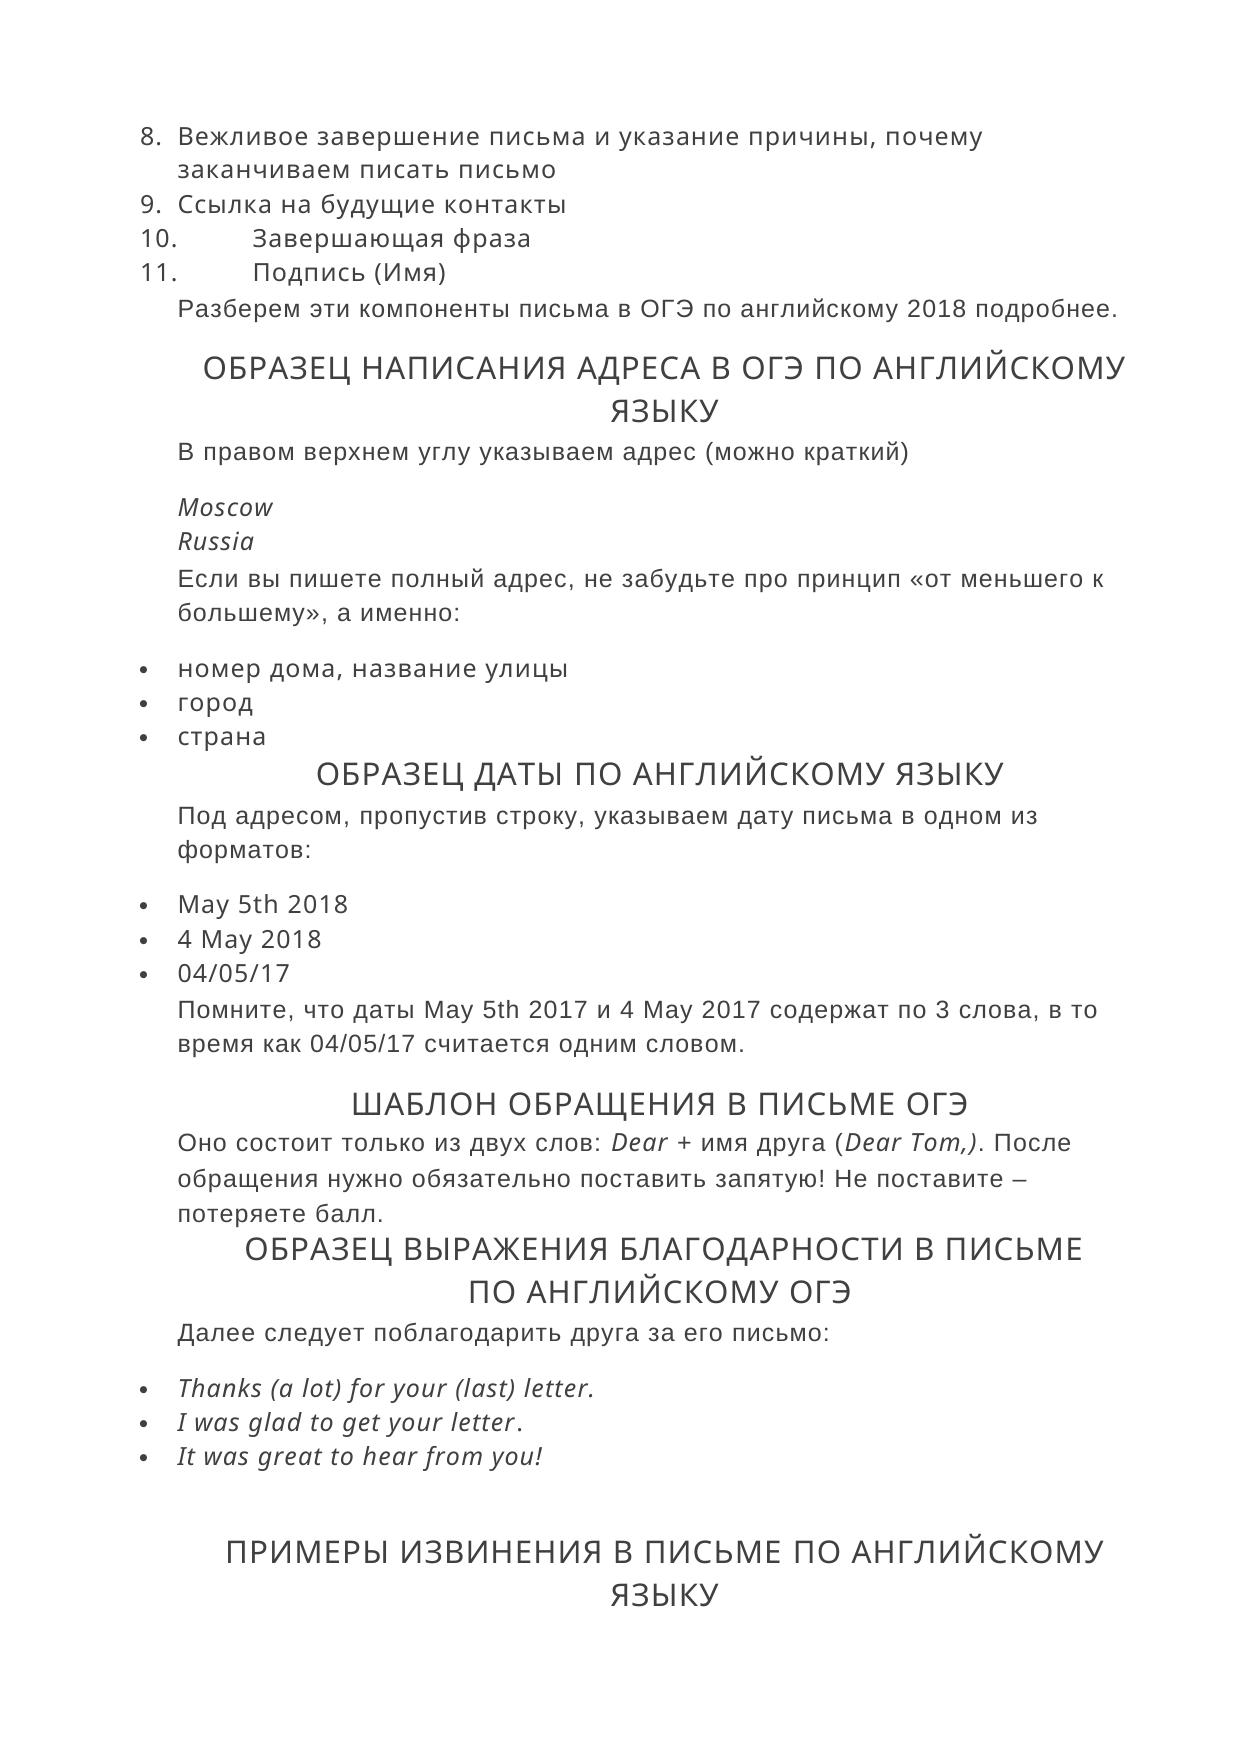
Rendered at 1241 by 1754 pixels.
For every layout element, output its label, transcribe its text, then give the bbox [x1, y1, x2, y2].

text ОБРАЗЕЦ НАПИСАНИЯ АДРЕСА В ОГЭ ПО АНГЛИЙСКОМУ ЯЗЫКУ [177, 346, 1152, 431]
text ОБРАЗЕЦ ДАТЫ ПО АНГЛИЙСКОМУ ЯЗЫКУ [177, 752, 1152, 795]
list Завершающая фраза [140, 220, 1152, 254]
list Ссылка на будущие контакты [140, 186, 1152, 220]
text Оно состоит только из двух слов: Dear + имя друга (Dear Tоm,). После обращения нужно обязательно поставить запятую! Не поставите – потеряете балл. [177, 1124, 1152, 1227]
list Вежливое завершение письма и указание причины, почему заканчиваем писать письмо [140, 118, 1152, 186]
text ПРИМЕРЫ ИЗВИНЕНИЯ В ПИСЬМЕ ПО АНГЛИЙСКОМУ ЯЗЫКУ [177, 1530, 1152, 1616]
list Thanks (a lot) for your (last) letter. [140, 1370, 1152, 1404]
text В правом верхнем углу указываем адрес (можно краткий) [177, 431, 1152, 466]
text Помните, что даты May 5th 2017 и 4 May 2017 содержат по 3 слова, в то время как 04/05/17 считается одним словом. [177, 989, 1152, 1058]
text Разберем эти компоненты письма в ОГЭ по английскому 2018 подробнее. [177, 288, 1152, 323]
text Под адресом, пропустив строку, указываем дату письма в одном из форматов: [177, 795, 1152, 864]
text Russia [177, 524, 1152, 558]
list I was glad to get your letter. [140, 1404, 1152, 1438]
text Если вы пишете полный адрес, не забудьте про принцип «от меньшего к большему», а именно: [177, 558, 1152, 627]
text Далее следует поблагодарить друга за его письмо: [177, 1312, 1152, 1347]
list город [140, 684, 1152, 718]
list Подпись (Имя) [140, 254, 1152, 288]
text Moscow [177, 489, 1152, 524]
list May 5th 2018 [140, 887, 1152, 921]
text ШАБЛОН ОБРАЩЕНИЯ В ПИСЬМЕ ОГЭ [177, 1082, 1152, 1124]
list номер дома, название улицы [140, 650, 1152, 684]
list 04/05/17 [140, 955, 1152, 989]
list 4 May 2018 [140, 921, 1152, 955]
list It was great to hear from you! [140, 1438, 1152, 1472]
list страна [140, 718, 1152, 752]
text ОБРАЗЕЦ ВЫРАЖЕНИЯ БЛАГОДАРНОСТИ В ПИСЬМЕ ПО АНГЛИЙСКОМУ ОГЭ [177, 1227, 1152, 1312]
